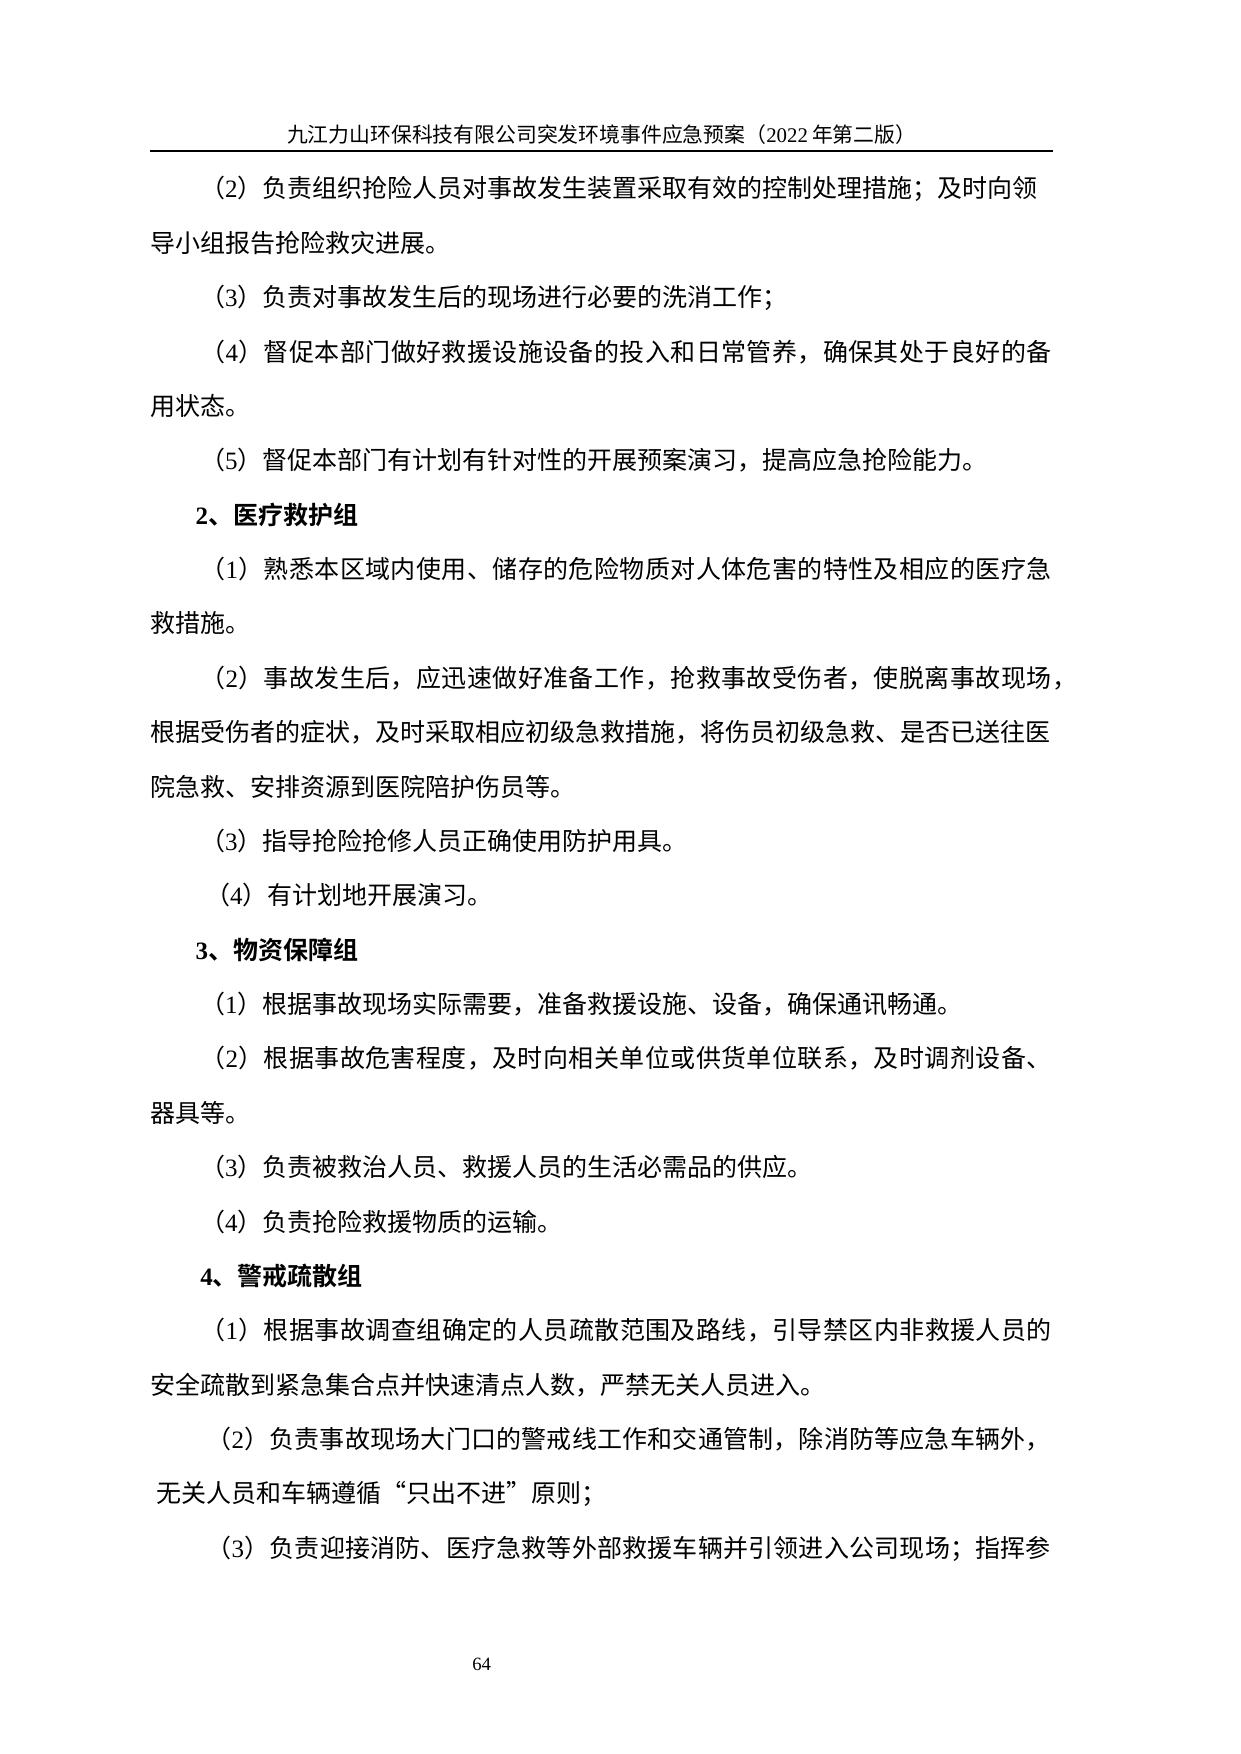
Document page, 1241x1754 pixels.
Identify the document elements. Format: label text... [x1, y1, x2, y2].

text （3）指导抢险抢修人员正确使用防护用具。 [150, 821, 1053, 858]
text （3）负责迎接消防、医疗急救等外部救援车辆并引领进入公司现场；指挥参加抢救车辆、人员在禁区中的行驶路线。 [156, 1528, 1053, 1564]
text （4）督促本部门做好救援设施设备的投入和日常管养，确保其处于良好的备用状态。 [150, 332, 1053, 423]
text （1）根据事故调查组确定的人员疏散范围及路线，引导禁区内非救援人员的安全疏散到紧急集合点并快速清点人数，严禁无关人员进入。 [150, 1311, 1053, 1401]
text （3）负责对事故发生后的现场进行必要的洗消工作； [150, 278, 1053, 314]
text （2）事故发生后，应迅速做好准备工作，抢救事故受伤者，使脱离事故现场，根据受伤者的症状，及时采取相应初级急救措施，将伤员初级急救、是否已送往医院急救、安排资源到医院陪护伤员等。 [150, 658, 1053, 803]
text 4、警戒疏散组 [150, 1256, 1053, 1293]
text （2）负责事故现场大门口的警戒线工作和交通管制，除消防等应急车辆外，无关人员和车辆遵循“只出不进”原则； [156, 1419, 1053, 1510]
text （2）负责组织抢险人员对事故发生装置采取有效的控制处理措施；及时向领导小组报告抢险救灾进展。 [150, 169, 1053, 259]
text （1）根据事故现场实际需要，准备救援设施、设备，确保通讯畅通。 [150, 984, 1053, 1021]
text （4）负责抢险救援物质的运输。 [150, 1202, 1053, 1238]
text （5）督促本部门有计划有针对性的开展预案演习，提高应急抢险能力。 [150, 441, 1053, 477]
text 2、医疗救护组 [150, 495, 1053, 531]
text （2）根据事故危害程度，及时向相关单位或供货单位联系，及时调剂设备、器具等。 [150, 1039, 1053, 1129]
text （4）有计划地开展演习。 [205, 876, 1053, 912]
text 3、物资保障组 [150, 930, 1053, 966]
text （3）负责被救治人员、救援人员的生活必需品的供应。 [150, 1148, 1053, 1184]
text （1）熟悉本区域内使用、储存的危险物质对人体危害的特性及相应的医疗急救措施。 [150, 549, 1053, 640]
